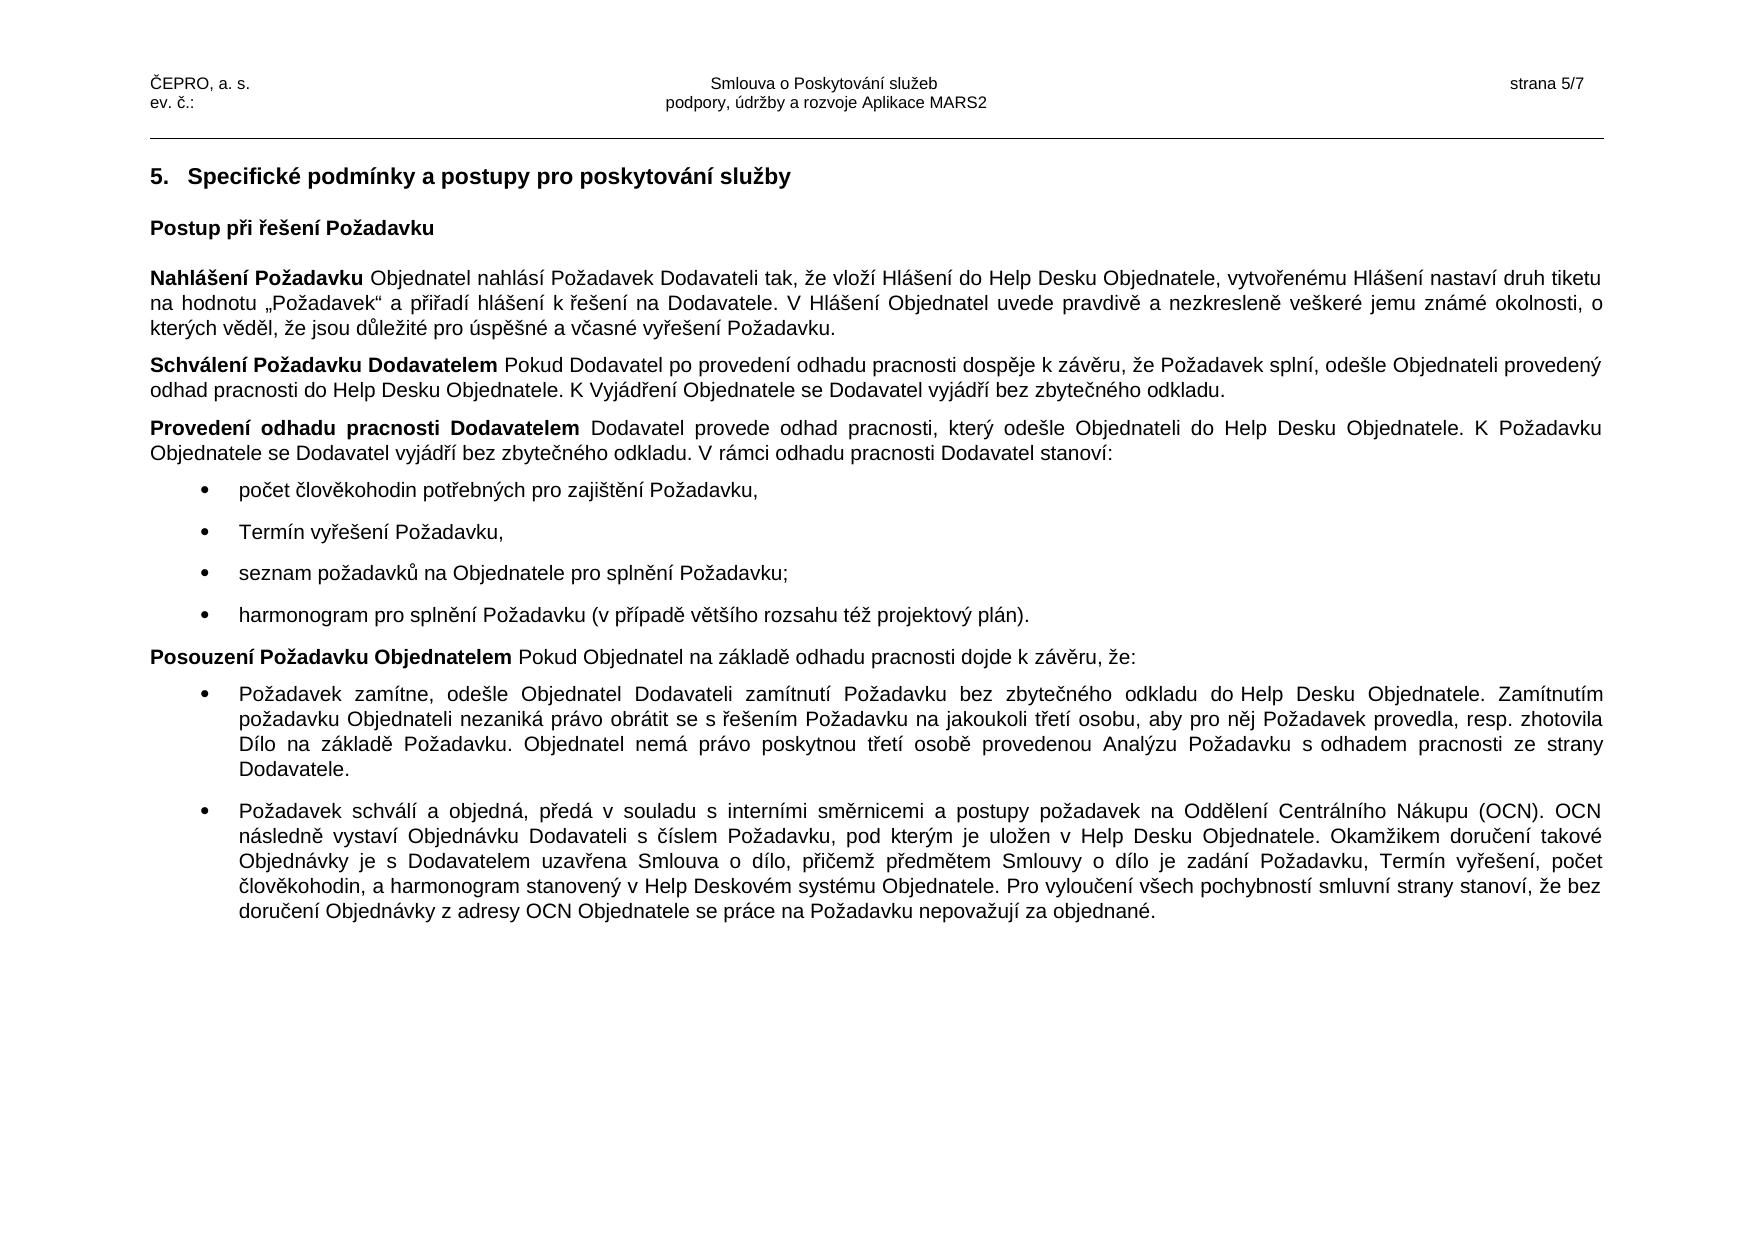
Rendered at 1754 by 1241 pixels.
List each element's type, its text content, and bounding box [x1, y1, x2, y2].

text Schválení Požadavku Dodavatelem Pokud Dodavatel po provedení odhadu pracnosti dospěje k závěru, že Požadavek splní, odešle Objednateli provedený odhad pracnosti do Help Desku Objednatele. K Vyjádření Objednatele se Dodavatel vyjádří bez zbytečného odkladu. [150, 352, 1604, 402]
text Nahlášení Požadavku Objednatel nahlásí Požadavek Dodavateli tak, že vloží Hlášení do Help Desku Objednatele, vytvořenému Hlášení nastaví druh tiketu na hodnotu „Požadavek“ a přiřadí hlášení k řešení na Dodavatele. V Hlášení Objednatel uvede pravdivě a nezkresleně veškeré jemu známé okolnosti, o kterých věděl, že jsou důležité pro úspěšné a včasné vyřešení Požadavku. [150, 264, 1604, 339]
list počet člověkohodin potřebných pro zajištění Požadavku, [201, 477, 1604, 502]
list Požadavek schválí a objedná, předá v souladu s interními směrnicemi a postupy požadavek na Oddělení Centrálního Nákupu (OCN). OCN následně vystaví Objednávku Dodavateli s číslem Požadavku, pod kterým je uložen v Help Desku Objednatele. Okamžikem doručení takové Objednávky je s Dodavatelem uzavřena Smlouva o dílo, přičemž předmětem Smlouvy o dílo je zadání Požadavku, Termín vyřešení, počet člověkohodin, a harmonogram stanovený v Help Deskovém systému Objednatele. Pro vyloučení všech pochybností smluvní strany stanoví, že bez doručení Objednávky z adresy OCN Objednatele se práce na Požadavku nepovažují za objednané. [201, 798, 1604, 923]
list Požadavek zamítne, odešle Objednatel Dodavateli zamítnutí Požadavku bez zbytečného odkladu do Help Desku Objednatele. Zamítnutím požadavku Objednateli nezaniká právo obrátit se s řešením Požadavku na jakoukoli třetí osobu, aby pro něj Požadavek provedla, resp. zhotovila Dílo na základě Požadavku. Objednatel nemá právo poskytnou třetí osobě provedenou Analýzu Požadavku s odhadem pracnosti ze strany Dodavatele. [201, 681, 1604, 781]
list Termín vyřešení Požadavku, [201, 519, 1604, 544]
list Specifické podmínky a postupy pro poskytování služby [150, 163, 1604, 189]
list seznam požadavků na Objednatele pro splnění Požadavku; [201, 560, 1604, 585]
text Provedení odhadu pracnosti Dodavatelem Dodavatel provede odhad pracnosti, který odešle Objednateli do Help Desku Objednatele. K Požadavku Objednatele se Dodavatel vyjádří bez zbytečného odkladu. V rámci odhadu pracnosti Dodavatel stanoví: [150, 414, 1604, 464]
text Postup při řešení Požadavku [150, 214, 1604, 239]
list harmonogram pro splnění Požadavku (v případě většího rozsahu též projektový plán). [201, 602, 1604, 627]
text Posouzení Požadavku Objednatelem Pokud Objednatel na základě odhadu pracnosti dojde k závěru, že: [150, 644, 1604, 669]
